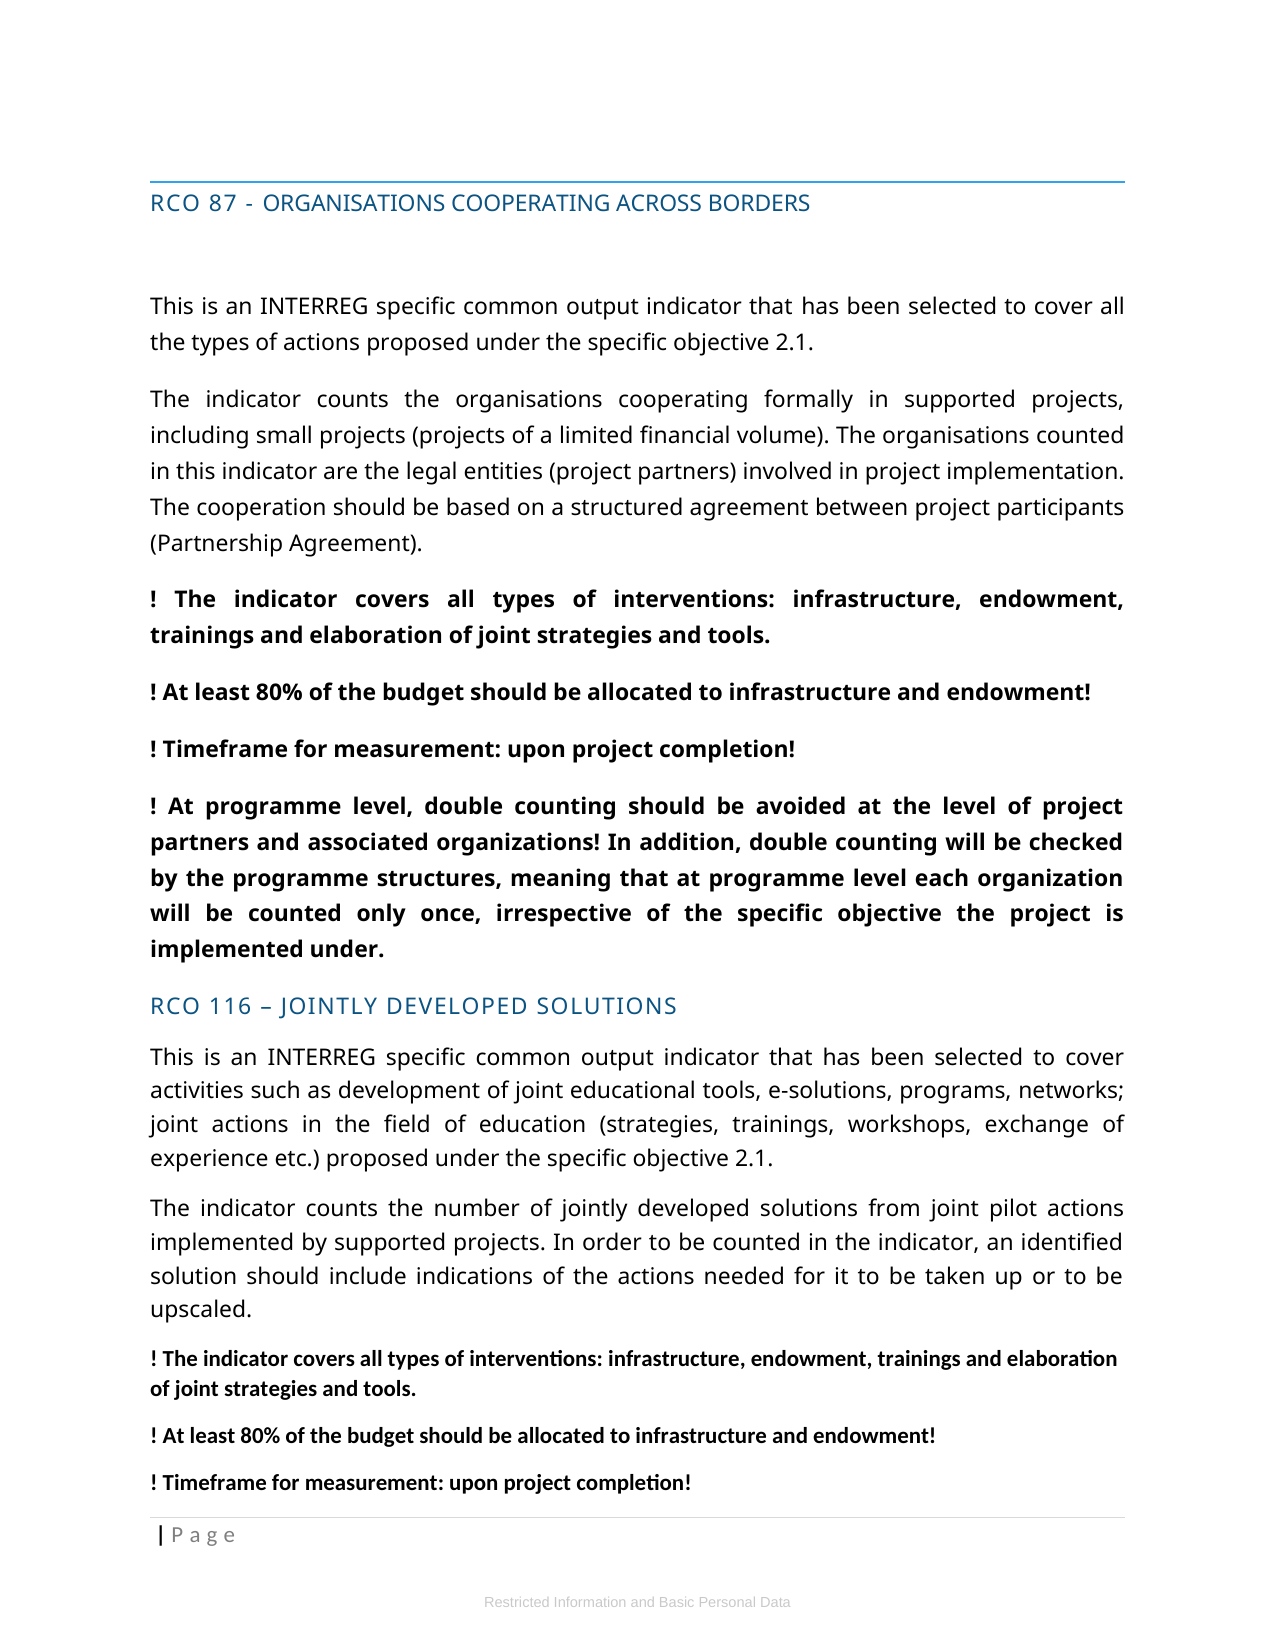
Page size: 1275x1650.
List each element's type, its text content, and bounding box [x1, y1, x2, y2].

text ! At programme level, double counting should be avoided at the level of project partners and associated organizations! In addition, double counting will be checked by the programme structures, meaning that at programme level each organization will be counted only once, irrespective of the specific objective the project is implemented under. [150, 789, 1125, 964]
text This is an INTERREG specific common output indicator that has been selected to cover activities such as development of joint educational tools, e-solutions, programs, networks; joint actions in the field of education (strategies, trainings, workshops, exchange of experience etc.) proposed under the specific objective 2.1. [150, 1041, 1125, 1173]
text RCO 87 - Organisations cooperating across borders [150, 183, 1125, 218]
text ! Timeframe for measurement: upon project completion! [150, 1468, 1125, 1496]
text This is an INTERREG specific common output indicator that has been selected to cover all the types of actions proposed under the specific objective 2.1. [150, 290, 1125, 357]
text RCO 116 – JOINTLY DEVELOPED SOLUTIONS [150, 990, 1125, 1021]
text ! At least 80% of the budget should be allocated to infrastructure and endowment! [150, 1421, 1125, 1449]
text ! Timeframe for measurement: upon project completion! [150, 733, 1125, 764]
text ! The indicator covers all types of interventions: infrastructure, endowment, trainings and elaboration of joint strategies and tools. [150, 1344, 1125, 1402]
text The indicator counts the number of jointly developed solutions from joint pilot actions implemented by supported projects. In order to be counted in the indicator, an identified solution should include indications of the actions needed for it to be taken up or to be upscaled. [150, 1192, 1125, 1325]
text ! The indicator covers all types of interventions: infrastructure, endowment, trainings and elaboration of joint strategies and tools. [150, 583, 1125, 651]
text The indicator counts the organisations cooperating formally in supported projects, including small projects (projects of a limited financial volume). The organisations counted in this indicator are the legal entities (project partners) involved in project implementation. The cooperation should be based on a structured agreement between project participants (Partnership Agreement). [150, 383, 1125, 558]
text ! At least 80% of the budget should be allocated to infrastructure and endowment! [150, 676, 1125, 707]
